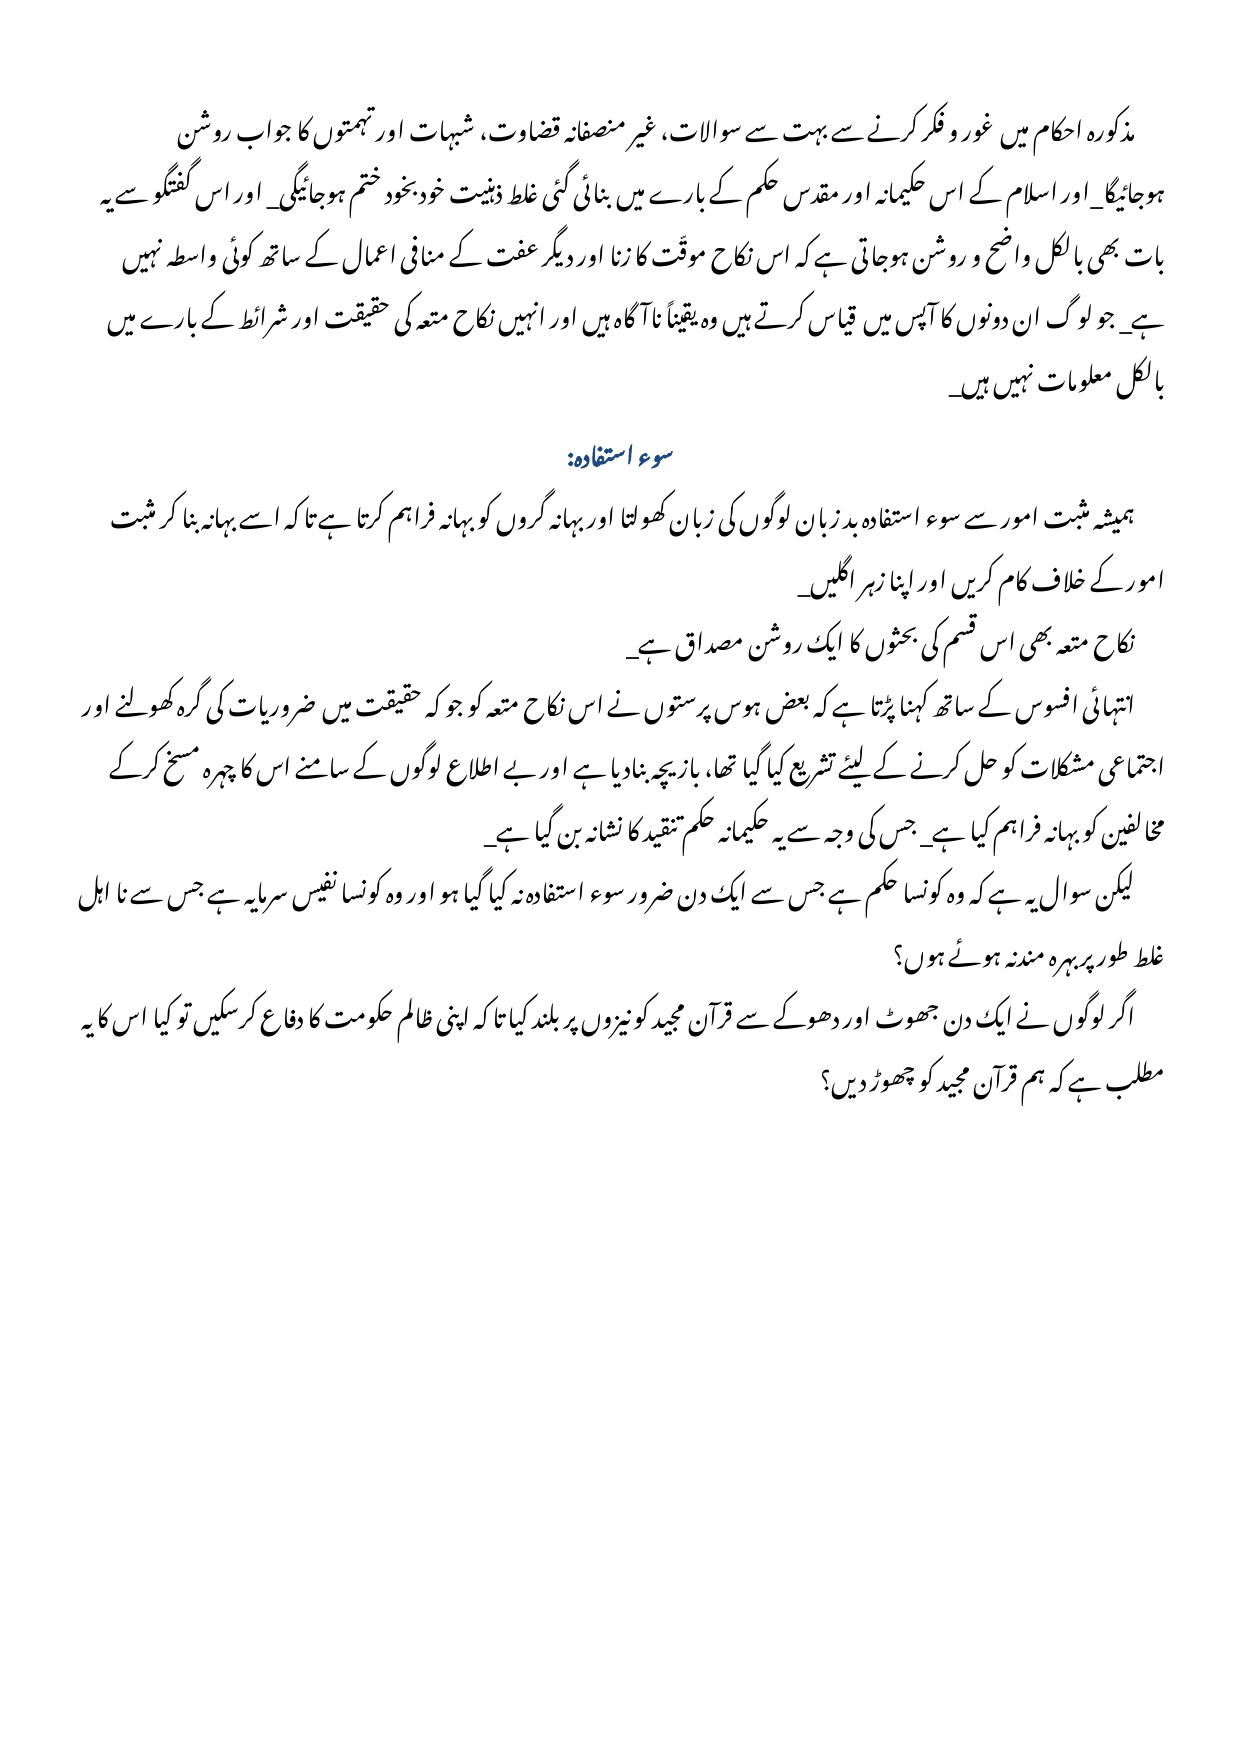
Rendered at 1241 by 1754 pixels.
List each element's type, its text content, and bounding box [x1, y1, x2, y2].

text مذکورہ احکام میں غور و فکر کرنے سے بہت سے سوالات، غیر منصفانہ قضاوت، شبہات اور تہمتوں کا جواب روشن ہوجائیگا_اور اسلام کے اس حکیمانہ اور مقدس حکم کے بارے میں بنائی گئی غلط ذہنیت خودبخود ختم ہوجائیگی_ اور اس گفتگو سے یہ بات بھی بالکل واضح و روشن ہوجاتی ہے کہ اس نکاح موقّت کا زنا اور دیگر عفت کے منافی اعمال کے ساتھ کوئی واسطہ نہیں ہے_ جو لو گ ان دونوں کا آپس میں قیاس کرتے ہیں وہ یقیناً ناآگاہ ہیں اور انہیں نکاح متعہ کی حقیقت اور شرائط کے بارے میں بالکل معلومات نہیں ہیں_ [75, 94, 1165, 406]
subtitle سوء استفادہ: [75, 419, 1165, 481]
text نکاح متعہ بھی اس قسم کی بحثوں کا ایک روشن مصداق ہے_ [75, 606, 1165, 669]
text لیکن سوال یہ ہے کہ وہ کونسا حکم ہے جس سے ایک دن ضرور سوء استفادہ نہ کیا گیا ہو اور وہ کونسا نفیس سرمایہ ہے جس سے نا اہل غلط طور پربہرہ مندنہ ہوئے ہوں؟ [75, 856, 1165, 981]
text ہمیشہ مثبت امور سے سوء استفادہ بد زبان لوگوں کی زبان کھولتا اور بہانہ گروں کو بہانہ فراہم کرتا ہے تا کہ اسے بہانہ بنا کر مثبت امور کے خلاف کام کریں اور اپنا زہر اگلیں_ [75, 481, 1165, 606]
text انتہائی افسوس کے ساتھ کہنا پڑتا ہے کہ بعض ہوس پرستوں نے اس نکاح متعہ کو جو کہ حقیقت میں ضروریات کی گرہ کھولنے اور اجتماعی مشکلات کو حل کرنے کے لیئے تشریع کیا گیا تھا، بازیچہ بنادیا ہے اور بے اطلاع لوگوں کے سامنے اس کا چہرہ مسخ کرکے مخالفین کو بہانہ فراہم کیا ہے_ جس کی وجہ سے یہ حکیمانہ حکم تنقید کا نشانہ بن گیا ہے_ [75, 669, 1165, 856]
text اگر لوگوں نے ایک دن جھوٹ اور دھوکے سے قرآن مجید کو نیزوں پر بلند کیا تا کہ اپنی ظالم حکومت کا دفاع کرسکیں تو کیا اس کا یہ مطلب ہے کہ ہم قرآن مجید کو چھوڑ دیں؟ [75, 981, 1165, 1106]
